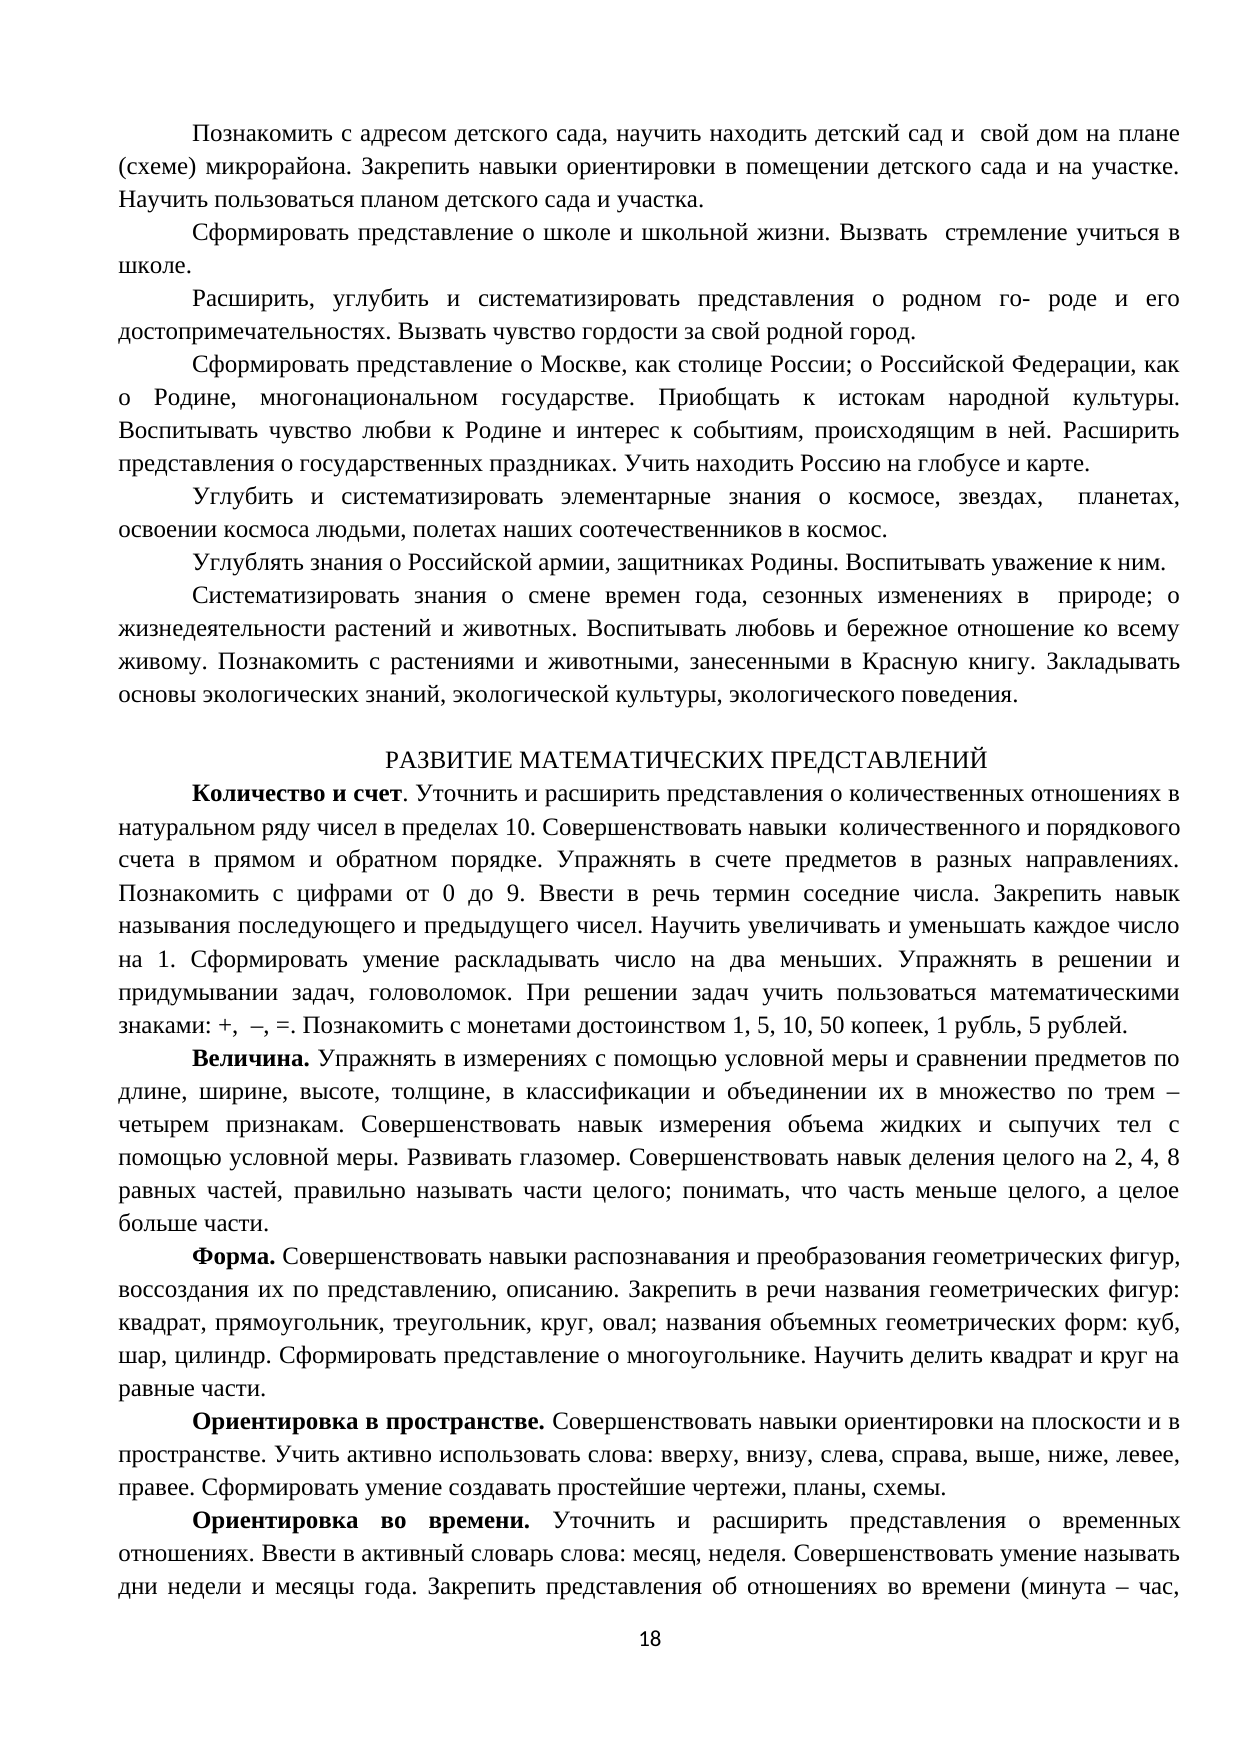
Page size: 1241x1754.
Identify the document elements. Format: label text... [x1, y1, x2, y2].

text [118, 1505, 1181, 1600]
text Расширить, углубить и систематизировать представления о родном го- роде и его достопримечательностях. Вызвать чувство гордости за свой родной город. [118, 283, 1181, 345]
text Величина. Упражнять в измерениях с помощью условной меры и сравнении предметов по длине, ширине, высоте, толщине, в классификации и объединении их в множество по трем – четырем признакам. Совершенствовать навык измерения объема жидких и сыпучих тел с помощью условной меры. Развивать глазомер. Совершенствовать навык деления целого на 2, 4, 8 равных частей, правильно называть части целого; понимать, что часть меньше целого, а целое больше части. [118, 1043, 1181, 1237]
text Систематизировать знания о смене времен года, сезонных изменениях в природе; о жизнедеятельности растений и животных. Воспитывать любовь и бережное отношение ко всему живому. Познакомить с растениями и животными, занесенными в Красную книгу. Закладывать основы экологических знаний, экологической культуры, экологического поведения. [118, 580, 1181, 708]
text Форма. Совершенствовать навыки распознавания и преобразования геометрических фигур, воссоздания их по представлению, описанию. Закрепить в речи названия геометрических фигур: квадрат, прямоугольник, треугольник, круг, овал; названия объемных геометрических форм: куб, шар, цилиндр. Сформировать представление о многоугольнике. Научить делить квадрат и круг на равные части. [118, 1241, 1181, 1402]
text Углубить и систематизировать элементарные знания о космосе, звездах, планетах, освоении космоса людьми, полетах наших соотечественников в космос. [118, 481, 1181, 543]
text Ориентировка в пространстве. Совершенствовать навыки ориентировки на плоскости и в пространстве. Учить активно использовать слова: вверху, внизу, слева, справа, выше, ниже, левее, правее. Сформировать умение создавать простейшие чертежи, планы, схемы. [118, 1406, 1181, 1501]
text Количество и счет. Уточнить и расширить представления о количественных отношениях в натуральном ряду чисел в пределах 10. Совершенствовать навыки количественного и порядкового счета в прямом и обратном порядке. Упражнять в счете предметов в разных направлениях. Познакомить с цифрами от 0 до 9. Ввести в речь термин соседние числа. Закрепить навык называния последующего и предыдущего чисел. Научить увеличивать и уменьшать каждое число на 1. Сформировать умение раскладывать число на два меньших. Упражнять в решении и придумывании задач, головоломок. При решении задач учить пользоваться математическими знаками: +, –, =. Познакомить с монетами достоинством 1, 5, 10, 50 копеек, 1 рубль, 5 рублей. [118, 778, 1181, 1038]
text Познакомить с адресом детского сада, научить находить детский сад и свой дом на плане (схеме) микрорайона. Закрепить навыки ориентировки в помещении детского сада и на участке. Научить пользоваться планом детского сада и участка. [118, 118, 1181, 213]
text Углублять знания о Российской армии, защитниках Родины. Воспитывать уважение к ним. [118, 547, 1181, 576]
text Сформировать представление о школе и школьной жизни. Вызвать стремление учиться в школе. [118, 217, 1181, 279]
text Сформировать представление о Москве, как столице России; о Российской Федерации, как о Родине, многонациональном государстве. Приобщать к истокам народной культуры. Воспитывать чувство любви к Родине и интерес к событиям, происходящим в ней. Расширить представления о государственных праздниках. Учить находить Россию на глобусе и карте. [118, 349, 1181, 477]
text РАЗВИТИЕ МАТЕМАТИЧЕСКИХ ПРЕДСТАВЛЕНИЙ [118, 746, 1181, 774]
